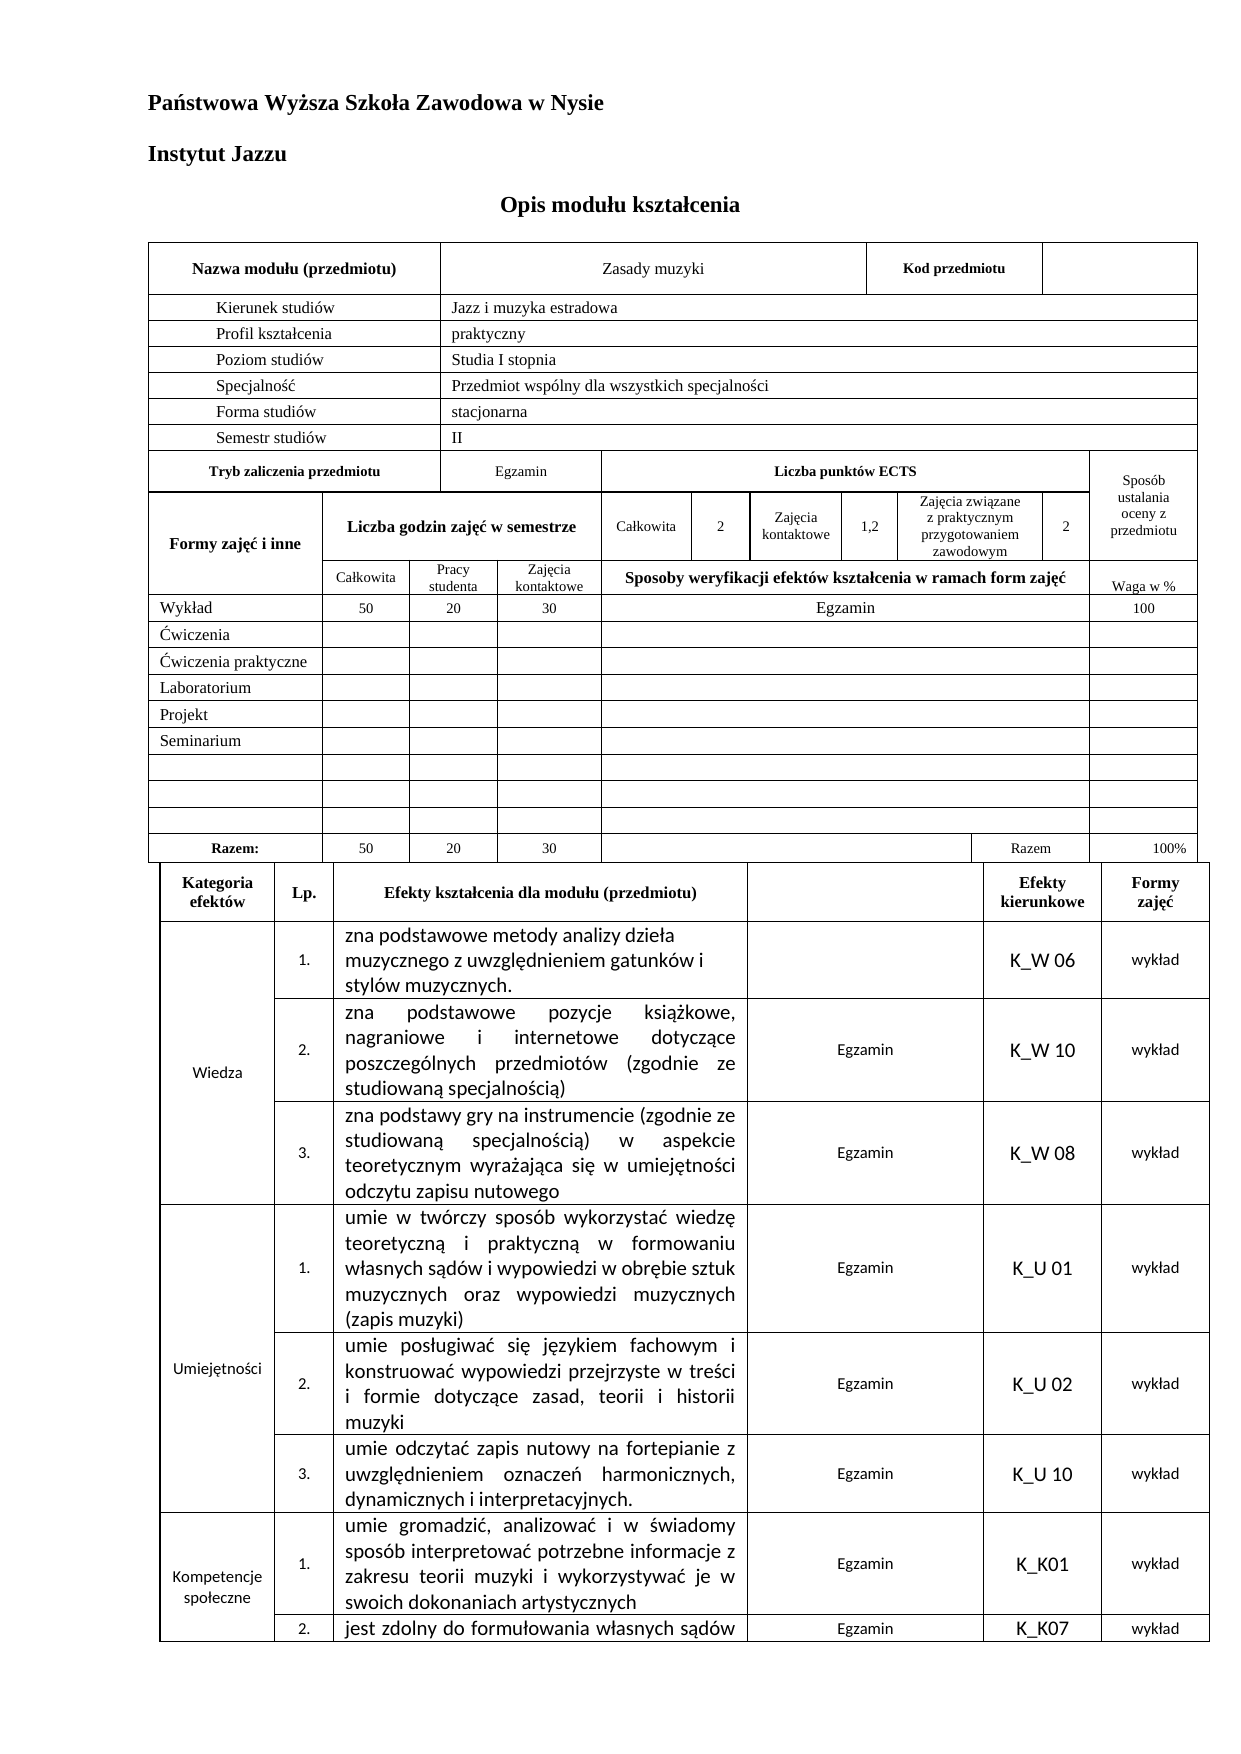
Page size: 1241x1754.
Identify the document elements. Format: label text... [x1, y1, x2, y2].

table_header Nazwa modułu (przedmiotu) [149, 243, 440, 294]
text Państwowa Wyższa Szkoła Zawodowa w Nysie [148, 89, 1092, 115]
table_cell 1,2 [842, 493, 897, 559]
table_cell Egzamin [748, 1615, 983, 1641]
table_cell [323, 648, 409, 674]
table_cell [602, 675, 1089, 700]
table_cell Formy zajęć i inne [149, 493, 322, 594]
table_cell Forma studiów [149, 399, 440, 424]
table_cell K_U 01 [984, 1205, 1101, 1332]
table_cell [1090, 648, 1197, 674]
table_cell [602, 808, 1089, 833]
table_cell [323, 728, 409, 753]
table_cell [498, 675, 601, 700]
table_cell wykład [1102, 1205, 1209, 1332]
table_cell K_W 08 [984, 1102, 1101, 1203]
table_cell Liczba godzin zajęć w semestrze [323, 493, 601, 559]
table_cell umie gromadzić, analizować i w świadomy sposób interpretować potrzebne informacje z zakresu teorii muzyki i wykorzystywać je w swoich dokonaniach artystycznych [334, 1513, 747, 1614]
text Instytut Jazzu [148, 140, 1092, 166]
table_cell [602, 728, 1089, 753]
table_cell [323, 755, 409, 780]
table_cell [748, 863, 983, 921]
table_cell Pracy studenta [410, 561, 497, 594]
table_cell [410, 808, 497, 833]
table_cell Razem [972, 834, 1089, 862]
table_cell Zajęcia związane z praktycznym przygotowaniem zawodowym [898, 493, 1042, 559]
table_cell zna podstawowe pozycje książkowe, nagraniowe i internetowe dotyczące poszczególnych przedmiotów (zgodnie ze studiowaną specjalnością) [334, 999, 747, 1101]
table_cell Studia I stopnia [441, 347, 1197, 372]
table_cell [498, 781, 601, 807]
table_cell stacjonarna [441, 399, 1197, 424]
table_cell [498, 755, 601, 780]
table_cell umie posługiwać się językiem fachowym i konstruować wypowiedzi przejrzyste w treści i formie dotyczące zasad, teorii i historii muzyki [334, 1333, 747, 1434]
table_cell Przedmiot wspólny dla wszystkich specjalności [441, 373, 1197, 398]
table_cell 20 [410, 595, 497, 621]
table_cell Efekty kierunkowe [984, 863, 1101, 921]
table_cell [149, 808, 322, 833]
table_cell Zajęcia kontaktowe [498, 561, 601, 594]
table_cell [323, 701, 409, 727]
table_cell Tryb zaliczenia przedmiotu [149, 451, 440, 491]
text Opis modułu kształcenia [148, 191, 1092, 217]
table_cell II [441, 425, 1197, 450]
table_cell zna podstawowe metody analizy dzieła muzycznego z uwzględnieniem gatunków i stylów muzycznych. [334, 922, 747, 998]
table_cell 1. [275, 922, 333, 998]
table_cell Egzamin [748, 999, 983, 1101]
table_cell Profil kształcenia [149, 321, 440, 346]
table_cell Specjalność [149, 373, 440, 398]
table_cell 3. [275, 1435, 333, 1512]
table_cell 1. [275, 1513, 333, 1614]
table_cell 2 [692, 493, 749, 559]
table_cell Sposób ustalania oceny z przedmiotu [1090, 451, 1197, 559]
table_cell Egzamin [748, 1435, 983, 1512]
table_cell [323, 675, 409, 700]
table_cell Kompetencje społeczne [161, 1513, 274, 1641]
table_cell [410, 675, 497, 700]
table_cell K_K01 [984, 1513, 1101, 1614]
table_cell wykład [1102, 999, 1209, 1101]
table_header Zasady muzyki [441, 243, 866, 294]
table_cell [602, 781, 1089, 807]
table_cell [1090, 675, 1197, 700]
table_cell [1090, 755, 1197, 780]
table_cell 3. [275, 1102, 333, 1203]
table_cell Formy zajęć [1102, 863, 1209, 921]
table_cell [410, 781, 497, 807]
table_cell Kierunek studiów [149, 295, 440, 320]
table_cell 30 [498, 595, 601, 621]
table_cell 20 [410, 834, 497, 862]
table_cell [323, 622, 409, 647]
table_cell Umiejętności [161, 1205, 274, 1512]
table_cell [602, 755, 1089, 780]
table_cell [748, 922, 983, 998]
table_cell K_U 10 [984, 1435, 1101, 1512]
table_cell [149, 781, 322, 807]
table_cell [1090, 781, 1197, 807]
table_cell [410, 755, 497, 780]
table_cell Seminarium [149, 728, 322, 753]
table_cell Kategoria efektów [161, 863, 274, 921]
table_cell [602, 648, 1089, 674]
table_cell [498, 701, 601, 727]
table_cell [1090, 701, 1197, 727]
table_cell wykład [1102, 1435, 1209, 1512]
table_cell 30 [498, 834, 601, 862]
table_cell Razem: [149, 834, 322, 862]
table_cell 1. [275, 1205, 333, 1332]
table_cell Poziom studiów [149, 347, 440, 372]
table_cell praktyczny [441, 321, 1197, 346]
table_header [1043, 243, 1197, 294]
table_cell Jazz i muzyka estradowa [441, 295, 1197, 320]
table_cell [1090, 728, 1197, 753]
table_cell [1090, 622, 1197, 647]
table_cell 2. [275, 999, 333, 1101]
table_cell [323, 781, 409, 807]
table_cell Egzamin [748, 1205, 983, 1332]
table_cell 2. [275, 1333, 333, 1434]
table_cell [498, 728, 601, 753]
table_header Kod przedmiotu [867, 243, 1042, 294]
table_cell Egzamin [602, 595, 1089, 621]
table_cell wykład [1102, 1102, 1209, 1203]
table_cell Egzamin [441, 451, 601, 491]
table_cell 100 [1090, 595, 1197, 621]
table_cell Całkowita [602, 493, 691, 559]
table_cell [323, 808, 409, 833]
table_cell 50 [323, 595, 409, 621]
table_cell K_K07 [984, 1615, 1101, 1641]
table_cell wykład [1102, 1513, 1209, 1614]
table_cell 2 [1043, 493, 1089, 559]
table_cell [1090, 808, 1197, 833]
table_cell Egzamin [748, 1513, 983, 1614]
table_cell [334, 1615, 747, 1641]
table_cell Zajęcia kontaktowe [751, 493, 841, 559]
table_cell K_W 10 [984, 999, 1101, 1101]
table_cell umie odczytać zapis nutowy na fortepianie z uwzględnieniem oznaczeń harmonicznych, dynamicznych i interpretacyjnych. [334, 1435, 747, 1512]
table_cell K_W 06 [984, 922, 1101, 998]
table_cell Liczba punktów ECTS [602, 451, 1089, 491]
table_cell [410, 648, 497, 674]
table_cell Całkowita [323, 561, 409, 594]
table_cell Ćwiczenia praktyczne [149, 648, 322, 674]
table_cell Wykład [149, 595, 322, 621]
table_cell Semestr studiów [149, 425, 440, 450]
table_cell [602, 701, 1089, 727]
table_cell Wiedza [161, 922, 274, 1203]
table_cell [410, 622, 497, 647]
table_cell Waga w % [1090, 561, 1197, 594]
table_cell Projekt [149, 701, 322, 727]
table_cell 50 [323, 834, 409, 862]
table_cell wykład [1102, 1615, 1209, 1641]
table_cell [498, 808, 601, 833]
table_cell Ćwiczenia [149, 622, 322, 647]
table_cell Lp. [275, 863, 333, 921]
table_cell [410, 728, 497, 753]
table_cell Laboratorium [149, 675, 322, 700]
table_cell Sposoby weryfikacji efektów kształcenia w ramach form zajęć [602, 561, 1089, 594]
table_cell [498, 648, 601, 674]
table_cell K_U 02 [984, 1333, 1101, 1434]
table_cell Efekty kształcenia dla modułu (przedmiotu) [334, 863, 747, 921]
table_cell Egzamin [748, 1333, 983, 1434]
table_cell 100% [1090, 834, 1197, 862]
table_cell Egzamin [748, 1102, 983, 1203]
table_cell [602, 622, 1089, 647]
table_cell [149, 755, 322, 780]
table_cell wykład [1102, 922, 1209, 998]
table_cell [602, 834, 971, 862]
table_cell [410, 701, 497, 727]
table_cell 2. [275, 1615, 333, 1641]
table_cell wykład [1102, 1333, 1209, 1434]
table_cell zna podstawy gry na instrumencie (zgodnie ze studiowaną specjalnością) w aspekcie teoretycznym wyrażająca się w umiejętności odczytu zapisu nutowego [334, 1102, 747, 1203]
table_cell [498, 622, 601, 647]
table_cell umie w twórczy sposób wykorzystać wiedzę teoretyczną i praktyczną w formowaniu własnych sądów i wypowiedzi w obrębie sztuk muzycznych oraz wypowiedzi muzycznych (zapis muzyki) [334, 1205, 747, 1332]
